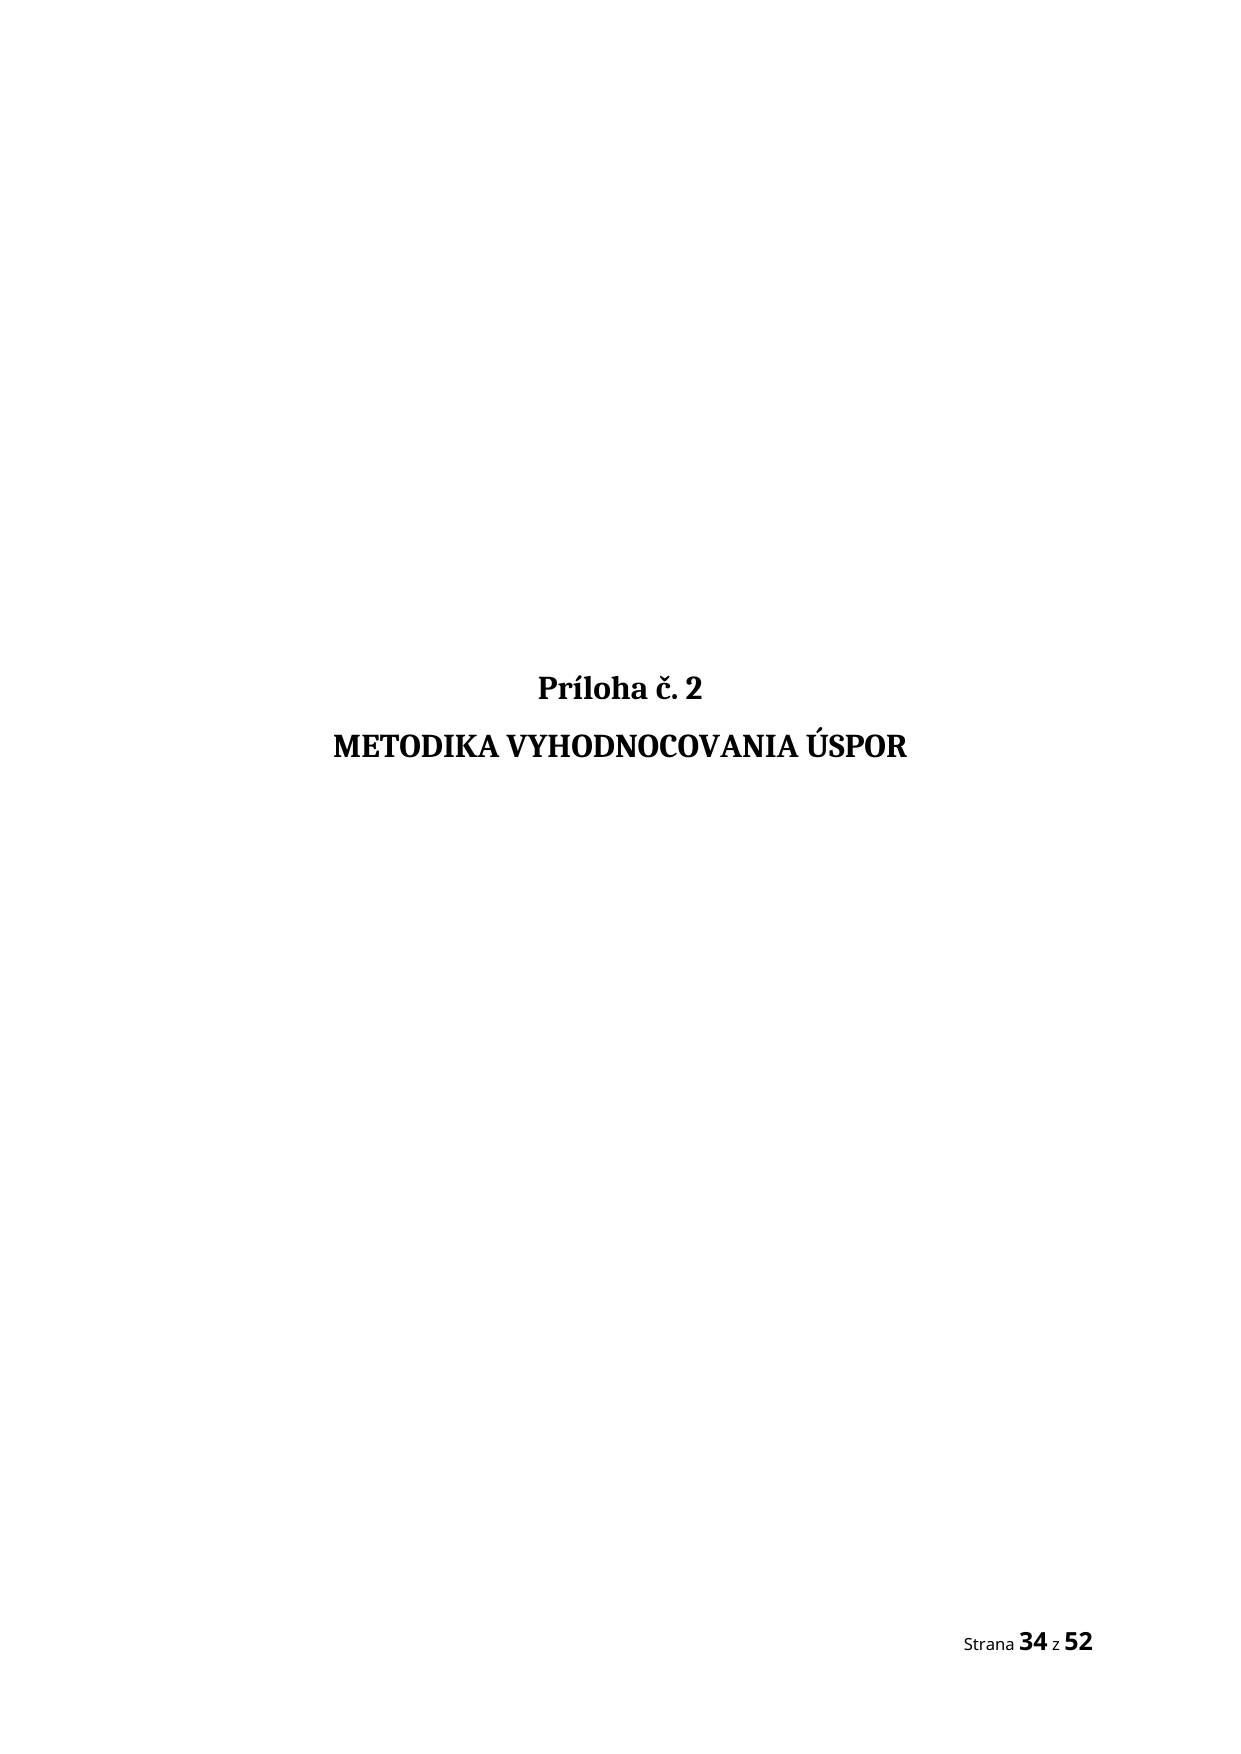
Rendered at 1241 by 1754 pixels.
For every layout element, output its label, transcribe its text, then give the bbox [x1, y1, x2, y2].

text Príloha č. 2 [148, 670, 1093, 708]
text METODIKA VYHODNOCOVANIA ÚSPOR [148, 728, 1093, 766]
